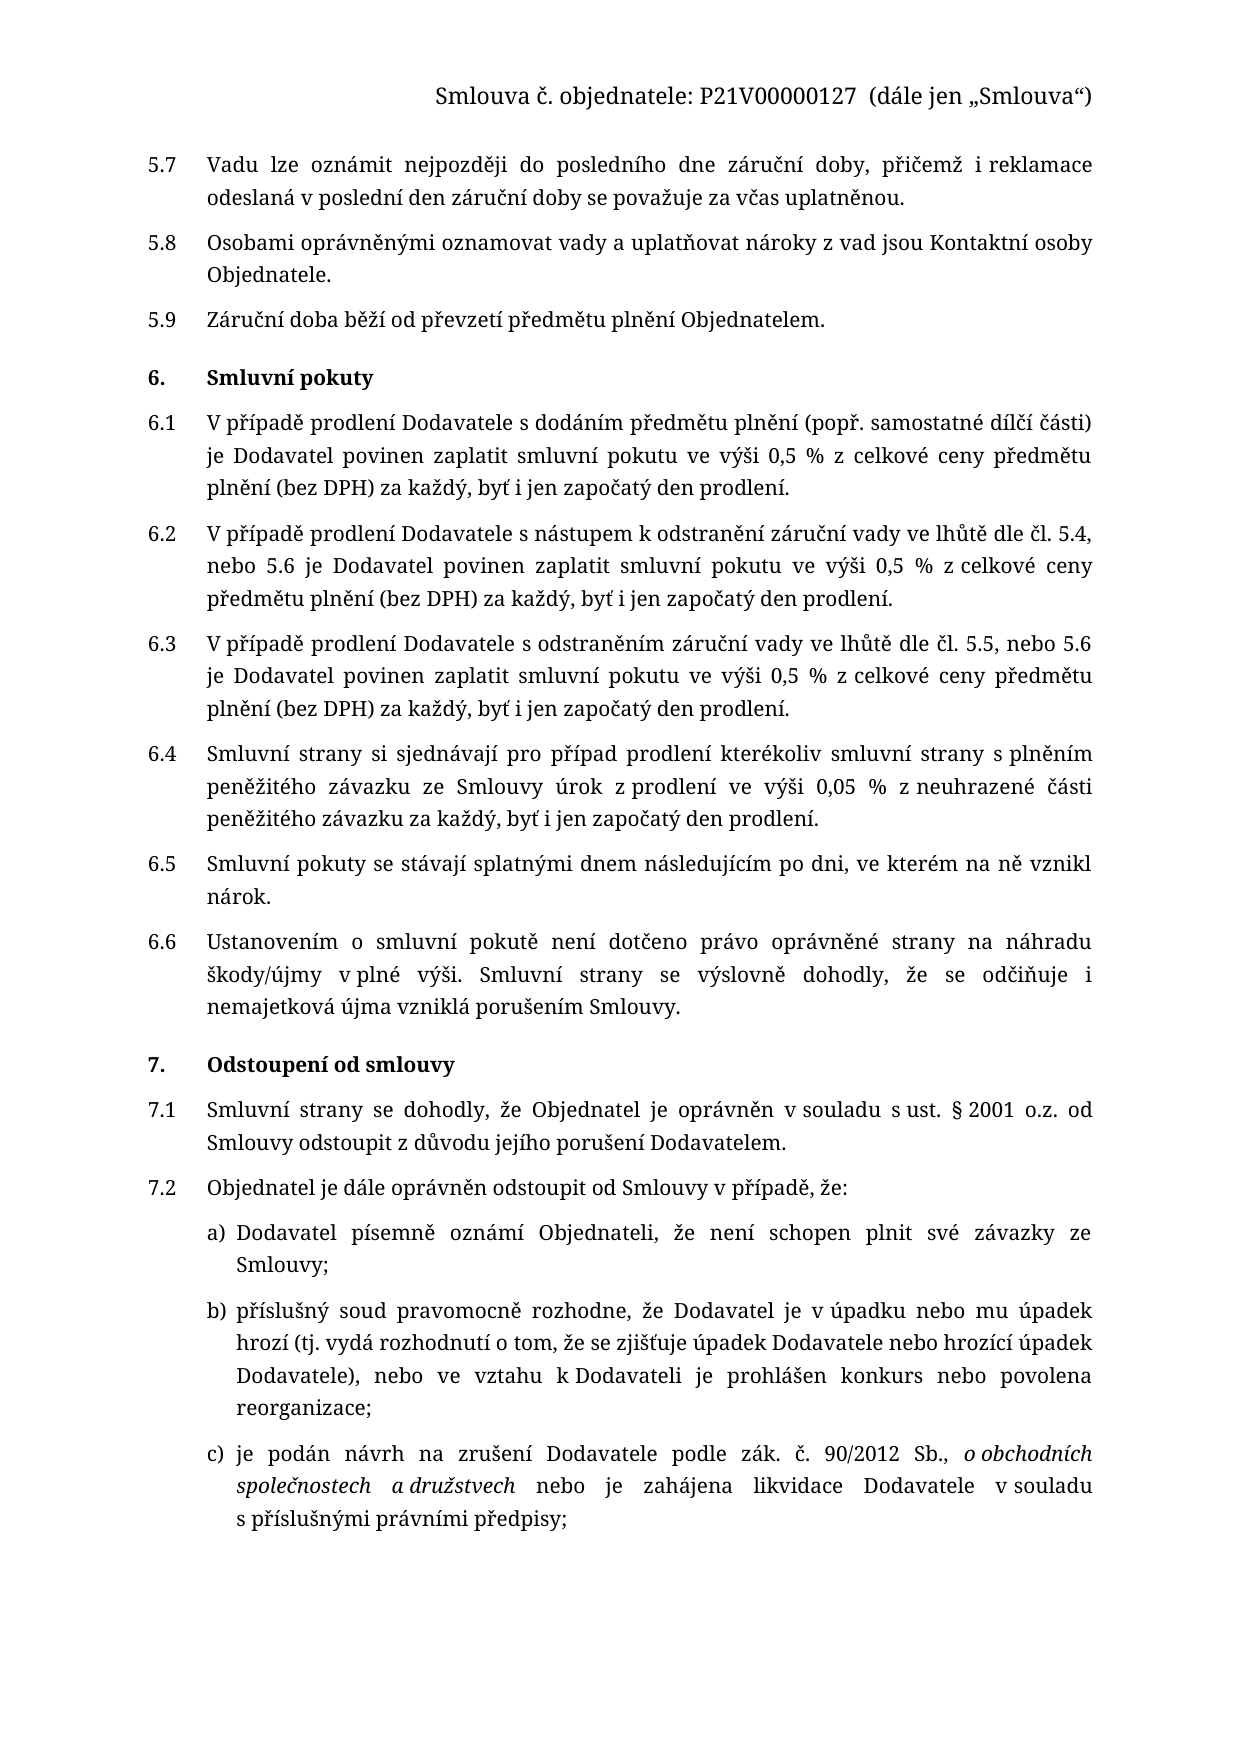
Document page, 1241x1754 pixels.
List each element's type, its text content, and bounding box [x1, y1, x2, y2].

list je podán návrh na zrušení Dodavatele podle zák. č. 90/2012 Sb., o obchodních společnostech a družstvech nebo je zahájena likvidace Dodavatele v souladu s příslušnými právními předpisy; [207, 1439, 1093, 1532]
list Dodavatel písemně oznámí Objednateli, že není schopen plnit své závazky ze Smlouvy; [207, 1218, 1093, 1279]
list V případě prodlení Dodavatele s odstraněním záruční vady ve lhůtě dle čl. 5.5, nebo 5.6 je Dodavatel povinen zaplatit smluvní pokutu ve výši 0,5 % z celkové ceny předmětu plnění (bez DPH) za každý, byť i jen započatý den prodlení. [148, 629, 1093, 723]
list Smluvní pokuty [148, 363, 1093, 392]
list V případě prodlení Dodavatele s dodáním předmětu plnění (popř. samostatné dílčí části) je Dodavatel povinen zaplatit smluvní pokutu ve výši 0,5 % z celkové ceny předmětu plnění (bez DPH) za každý, byť i jen započatý den prodlení. [148, 408, 1093, 502]
list Vadu lze oznámit nejpozději do posledního dne záruční doby, přičemž i reklamace odeslaná v poslední den záruční doby se považuje za včas uplatněnou. [148, 150, 1093, 211]
list Osobami oprávněnými oznamovat vady a uplatňovat nároky z vad jsou Kontaktní osoby Objednatele. [148, 228, 1093, 289]
list Objednatel je dále oprávněn odstoupit od Smlouvy v případě, že: [148, 1173, 1093, 1201]
list Smluvní pokuty se stávají splatnými dnem následujícím po dni, ve kterém na ně vznikl nárok. [148, 849, 1093, 911]
list příslušný soud pravomocně rozhodne, že Dodavatel je v úpadku nebo mu úpadek hrozí (tj. vydá rozhodnutí o tom, že se zjišťuje úpadek Dodavatele nebo hrozící úpadek Dodavatele), nebo ve vztahu k Dodavateli je prohlášen konkurs nebo povolena reorganizace; [207, 1296, 1093, 1422]
list Smluvní strany se dohodly, že Objednatel je oprávněn v souladu s ust. § 2001 o.z. od Smlouvy odstoupit z důvodu jejího porušení Dodavatelem. [148, 1095, 1093, 1156]
list Odstoupení od smlouvy [148, 1050, 1093, 1078]
list Záruční doba běží od převzetí předmětu plnění Objednatelem. [148, 306, 1093, 334]
list Smluvní strany si sjednávají pro případ prodlení kterékoliv smluvní strany s plněním peněžitého závazku ze Smlouvy úrok z prodlení ve výši 0,05 % z neuhrazené části peněžitého závazku za každý, byť i jen započatý den prodlení. [148, 739, 1093, 833]
list Ustanovením o smluvní pokutě není dotčeno právo oprávněné strany na náhradu škody/újmy v plné výši. Smluvní strany se výslovně dohodly, že se odčiňuje i nemajetková újma vzniklá porušením Smlouvy. [148, 927, 1093, 1021]
list V případě prodlení Dodavatele s nástupem k odstranění záruční vady ve lhůtě dle čl. 5.4, nebo 5.6 je Dodavatel povinen zaplatit smluvní pokutu ve výši 0,5 % z celkové ceny předmětu plnění (bez DPH) za každý, byť i jen započatý den prodlení. [148, 519, 1093, 612]
